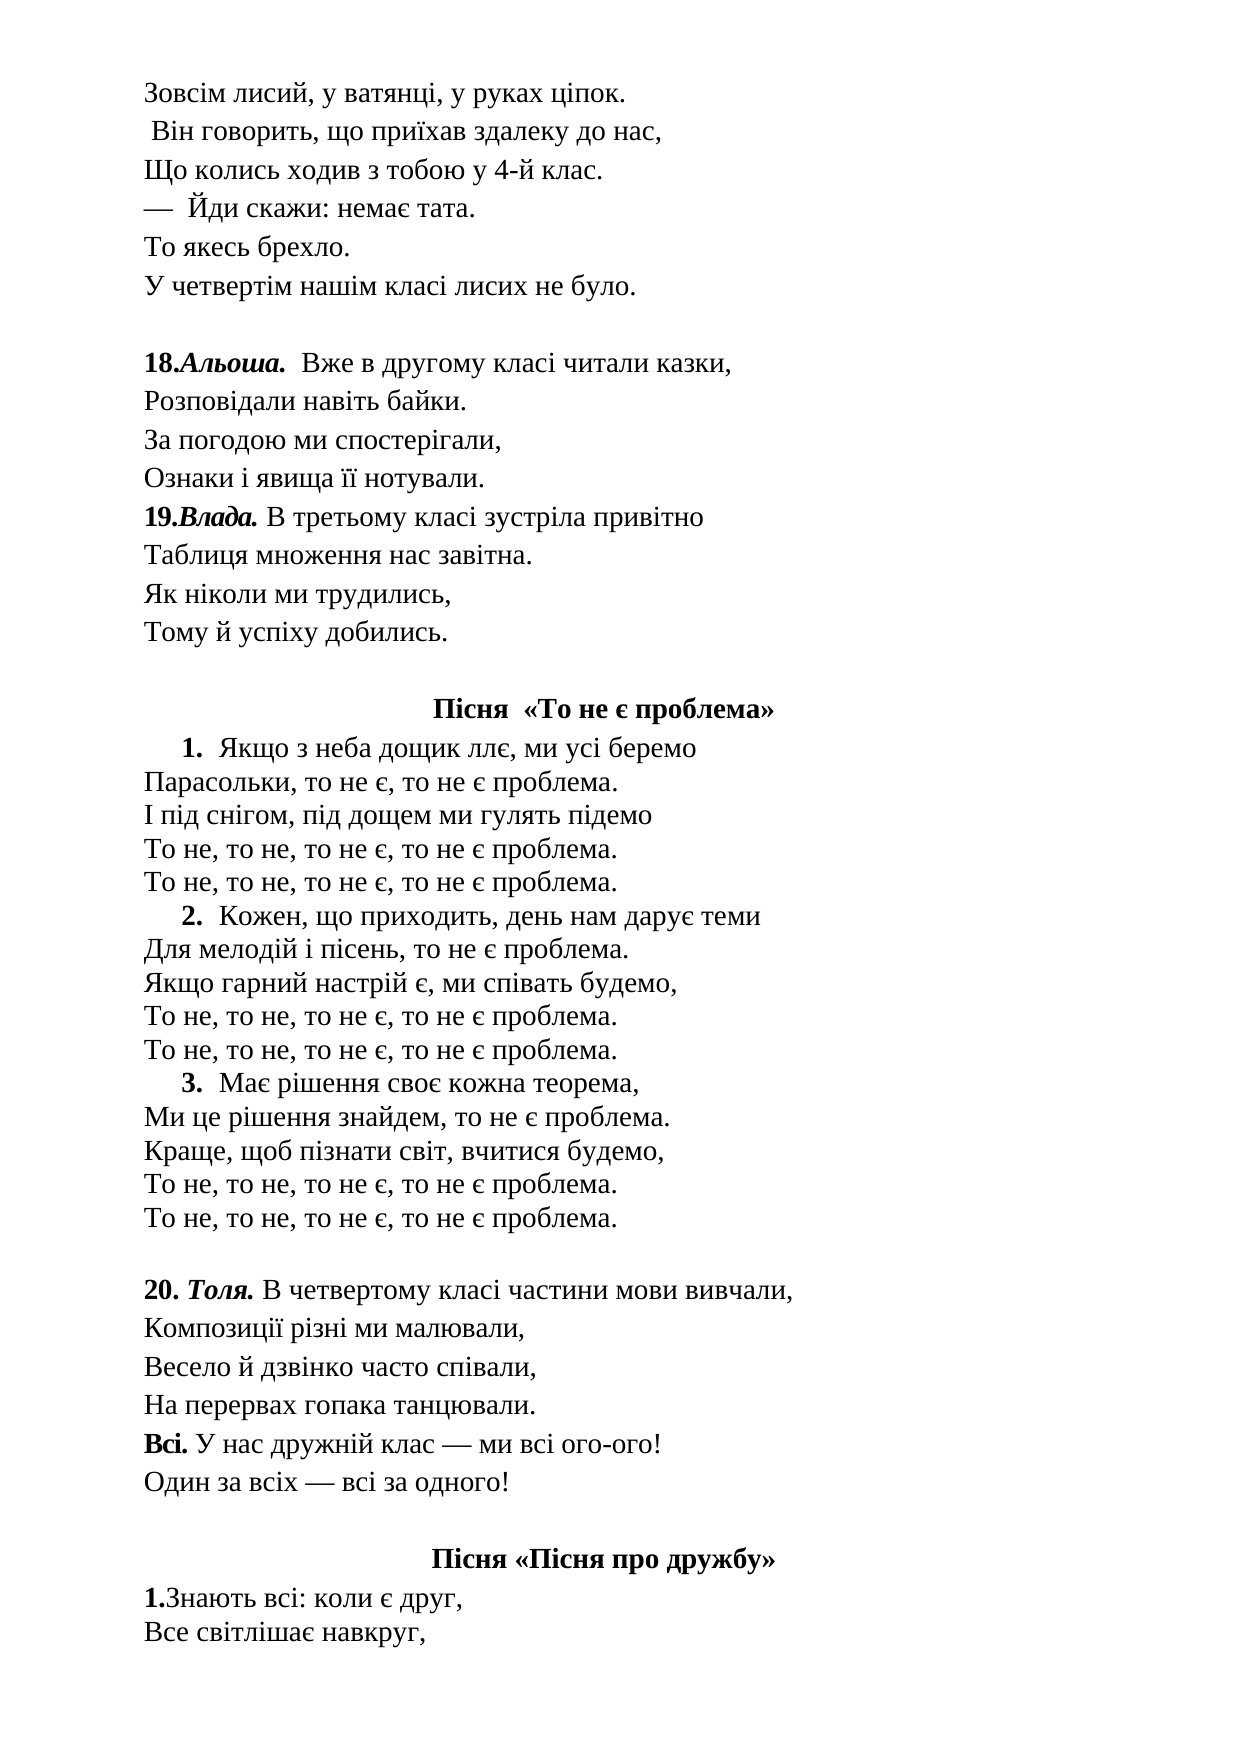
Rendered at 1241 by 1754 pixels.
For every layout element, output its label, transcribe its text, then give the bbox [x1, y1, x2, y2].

text Якщо гарний настрій є, ми співать будемо, [143, 965, 1064, 998]
list Якщо з неба дощик ллє, ми усі беремо [181, 730, 1064, 764]
list Кожен, що приходить, день нам дарує теми [181, 898, 1064, 931]
text У четвертім нашім класі лисих не було. [143, 268, 1064, 301]
text То якесь брехло. [143, 229, 1064, 263]
text Один за всіх — всі за одного! [143, 1464, 1064, 1498]
text 18.Альоша. Вже в другому класі читали казки, [143, 345, 1064, 378]
text То не, то не, то не є, то не є проблема. [143, 1166, 1064, 1200]
text Як ніколи ми трудились, [143, 576, 1064, 609]
text Ми це рішення знайдем, то не є проблема. [143, 1099, 1064, 1133]
text 20. Толя. В четвертому класі частини мови вивчали, [143, 1272, 1064, 1305]
text Розповідали навіть байки. [143, 383, 1064, 417]
text Всі. У нас дружній клас — ми всі ого-ого! [143, 1426, 1064, 1459]
text То не, то не, то не є, то не є проблема. [143, 998, 1064, 1032]
list Має рішення своє кожна теорема, [181, 1066, 1064, 1099]
text Парасольки, то не є, то не є проблема. [143, 764, 1064, 797]
text 1.Знають всі: коли є друг, [143, 1580, 1064, 1614]
text — Йди скажи: немає тата. [143, 191, 1064, 224]
text Він говорить, що приїхав здалеку до нас, [143, 113, 1064, 147]
text І під снігом, під дощем ми гулять підемо [143, 797, 1064, 831]
text Композиції різні ми малювали, [143, 1310, 1064, 1344]
text То не, то не, то не є, то не є проблема. [143, 831, 1064, 864]
text Що колись ходив з тобою у 4-й клас. [143, 152, 1064, 186]
text То не, то не, то не є, то не є проблема. [143, 1032, 1064, 1066]
text 19.Влада. В третьому класі зустріла привітно [143, 499, 1064, 532]
text За погодою ми спостерігали, [143, 422, 1064, 455]
text Пісня «Пісня про дружбу» [143, 1542, 1064, 1575]
text Весело й дзвінко часто співали, [143, 1349, 1064, 1382]
text Таблиця множення нас завітна. [143, 537, 1064, 571]
text Ознаки і явища її нотували. [143, 460, 1064, 494]
text Для мелодій і пісень, то не є проблема. [143, 931, 1064, 965]
text Тому й успіху добились. [143, 614, 1064, 648]
text То не, то не, то не є, то не є проблема. [143, 864, 1064, 898]
text На перервах гопака танцювали. [143, 1387, 1064, 1421]
text То не, то не, то не є, то не є проблема. [143, 1200, 1064, 1233]
text Зовсім лисий, у ватянці, у руках ціпок. [143, 75, 1064, 108]
text Пісня «То не є проблема» [143, 692, 1064, 725]
text Все світлішає навкруг, [143, 1614, 1064, 1647]
text Краще, щоб пізнати світ, вчитися будемо, [143, 1133, 1064, 1166]
